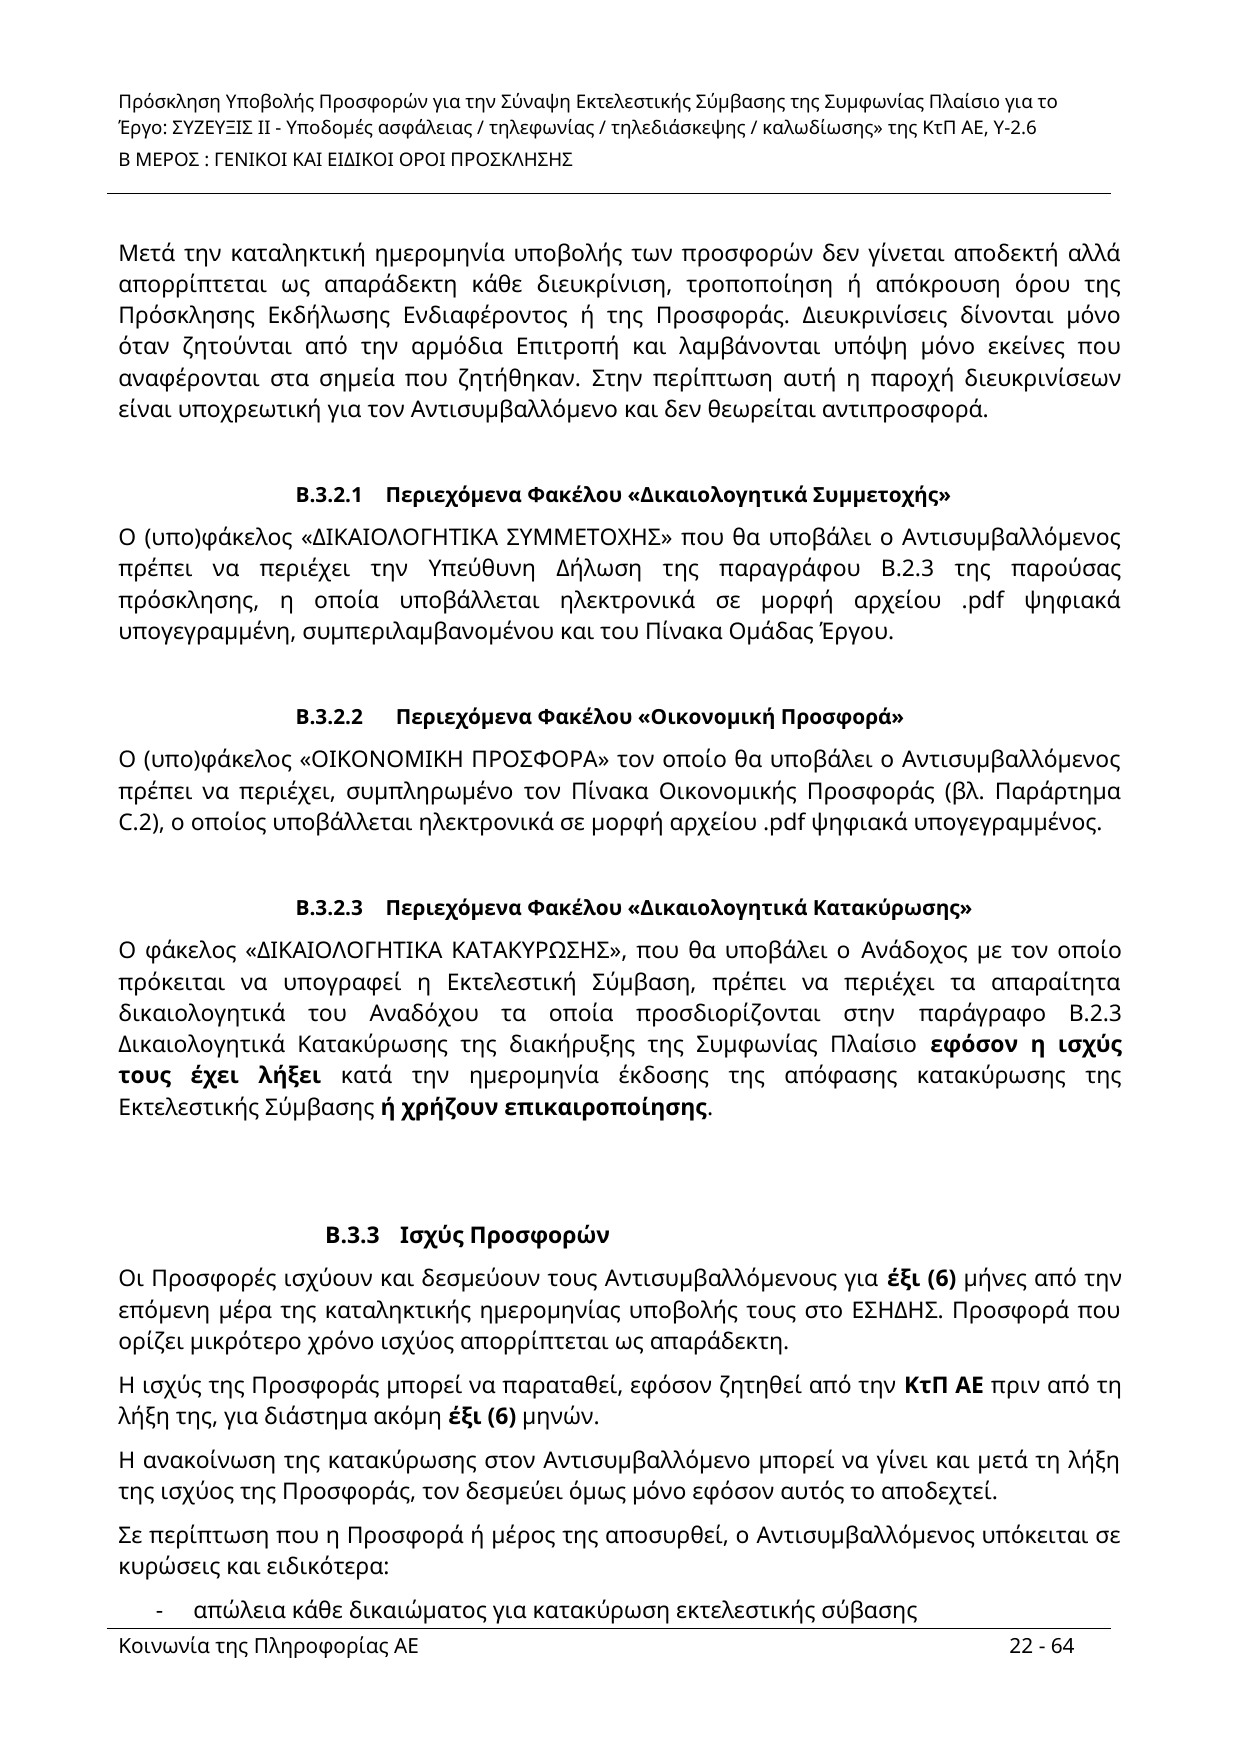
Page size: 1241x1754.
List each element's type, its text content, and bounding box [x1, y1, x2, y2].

text Οι Προσφορές ισχύουν και δεσμεύουν τους Αντισυμβαλλόμενους για έξι (6) μήνες από την επόμενη μέρα της καταληκτικής ημερομηνίας υποβολής τους στο ΕΣΗΔΗΣ. Προσφορά που ορίζει μικρότερο χρόνο ισχύος απορρίπτεται ως απαράδεκτη. [118, 1262, 1122, 1356]
text Η ισχύς της Προσφοράς μπορεί να παραταθεί, εφόσον ζητηθεί από την ΚτΠ ΑΕ πριν από τη λήξη της, για διάστημα ακόμη έξι (6) μηνών. [118, 1368, 1122, 1431]
text Σε περίπτωση που η Προσφορά ή μέρος της αποσυρθεί, ο Αντισυμβαλλόμενος υπόκειται σε κυρώσεις και ειδικότερα: [118, 1518, 1122, 1581]
subtitle Περιεχόμενα Φακέλου «Οικονομική Προσφορά» [295, 702, 1122, 731]
text Μετά την καταληκτική ημερομηνία υποβολής των προσφορών δεν γίνεται αποδεκτή αλλά απορρίπτεται ως απαράδεκτη κάθε διευκρίνιση, τροποποίηση ή απόκρουση όρου της Πρόσκλησης Εκδήλωσης Ενδιαφέροντος ή της Προσφοράς. Διευκρινίσεις δίνονται μόνο όταν ζητούνται από την αρμόδια Επιτροπή και λαμβάνονται υπόψη μόνο εκείνες που αναφέρονται στα σημεία που ζητήθηκαν. Στην περίπτωση αυτή η παροχή διευκρινίσεων είναι υποχρεωτική για τον Αντισυμβαλλόμενο και δεν θεωρείται αντιπροσφορά. [118, 236, 1122, 424]
text Ο (υπο)φάκελος «ΔΙΚΑΙΟΛΟΓΗΤΙΚΑ ΣΥΜΜΕΤΟΧΗΣ» που θα υποβάλει ο Αντισυμβαλλόμενος πρέπει να περιέχει την Υπεύθυνη Δήλωση της παραγράφου Β.2.3 της παρούσας πρόσκλησης, η οποία υποβάλλεται ηλεκτρονικά σε μορφή αρχείου .pdf ψηφιακά υπογεγραμμένη, συμπεριλαμβανομένου και του Πίνακα Ομάδας Έργου. [118, 521, 1122, 646]
subtitle Ισχύς Προσφορών [325, 1218, 1122, 1250]
list απώλεια κάθε δικαιώματος για κατακύρωση εκτελεστικής σύβασης [156, 1593, 1122, 1625]
subtitle Περιεχόμενα Φακέλου «Δικαιολογητικά Κατακύρωσης» [295, 893, 1122, 922]
text Η ανακοίνωση της κατακύρωσης στον Αντισυμβαλλόμενο μπορεί να γίνει και μετά τη λήξη της ισχύος της Προσφοράς, τον δεσμεύει όμως μόνο εφόσον αυτός το αποδεχτεί. [118, 1443, 1122, 1506]
text Ο φάκελος «ΔΙΚΑΙΟΛΟΓΗΤΙΚΑ ΚΑΤΑΚΥΡΩΣΗΣ», που θα υποβάλει ο Ανάδοχος με τον οποίο πρόκειται να υπογραφεί η Εκτελεστική Σύμβαση, πρέπει να περιέχει τα απαραίτητα δικαιολογητικά του Αναδόχου τα οποία προσδιορίζονται στην παράγραφο Β.2.3 Δικαιολογητικά Κατακύρωσης της διακήρυξης της Συμφωνίας Πλαίσιο εφόσον η ισχύς τους έχει λήξει κατά την ημερομηνία έκδοσης της απόφασης κατακύρωσης της Εκτελεστικής Σύμβασης ή χρήζουν επικαιροποίησης. [118, 934, 1122, 1122]
text Ο (υπο)φάκελος «ΟΙΚΟΝΟΜΙΚΗ ΠΡΟΣΦΟΡΑ» τον οποίο θα υποβάλει ο Αντισυμβαλλόμενος πρέπει να περιέχει, συμπληρωμένο τον Πίνακα Οικονομικής Προσφοράς (βλ. Παράρτημα C.2), ο οποίος υποβάλλεται ηλεκτρονικά σε μορφή αρχείου .pdf ψηφιακά υπογεγραμμένος. [118, 743, 1122, 837]
subtitle Περιεχόμενα Φακέλου «Δικαιολογητικά Συμμετοχής» [295, 480, 1122, 509]
